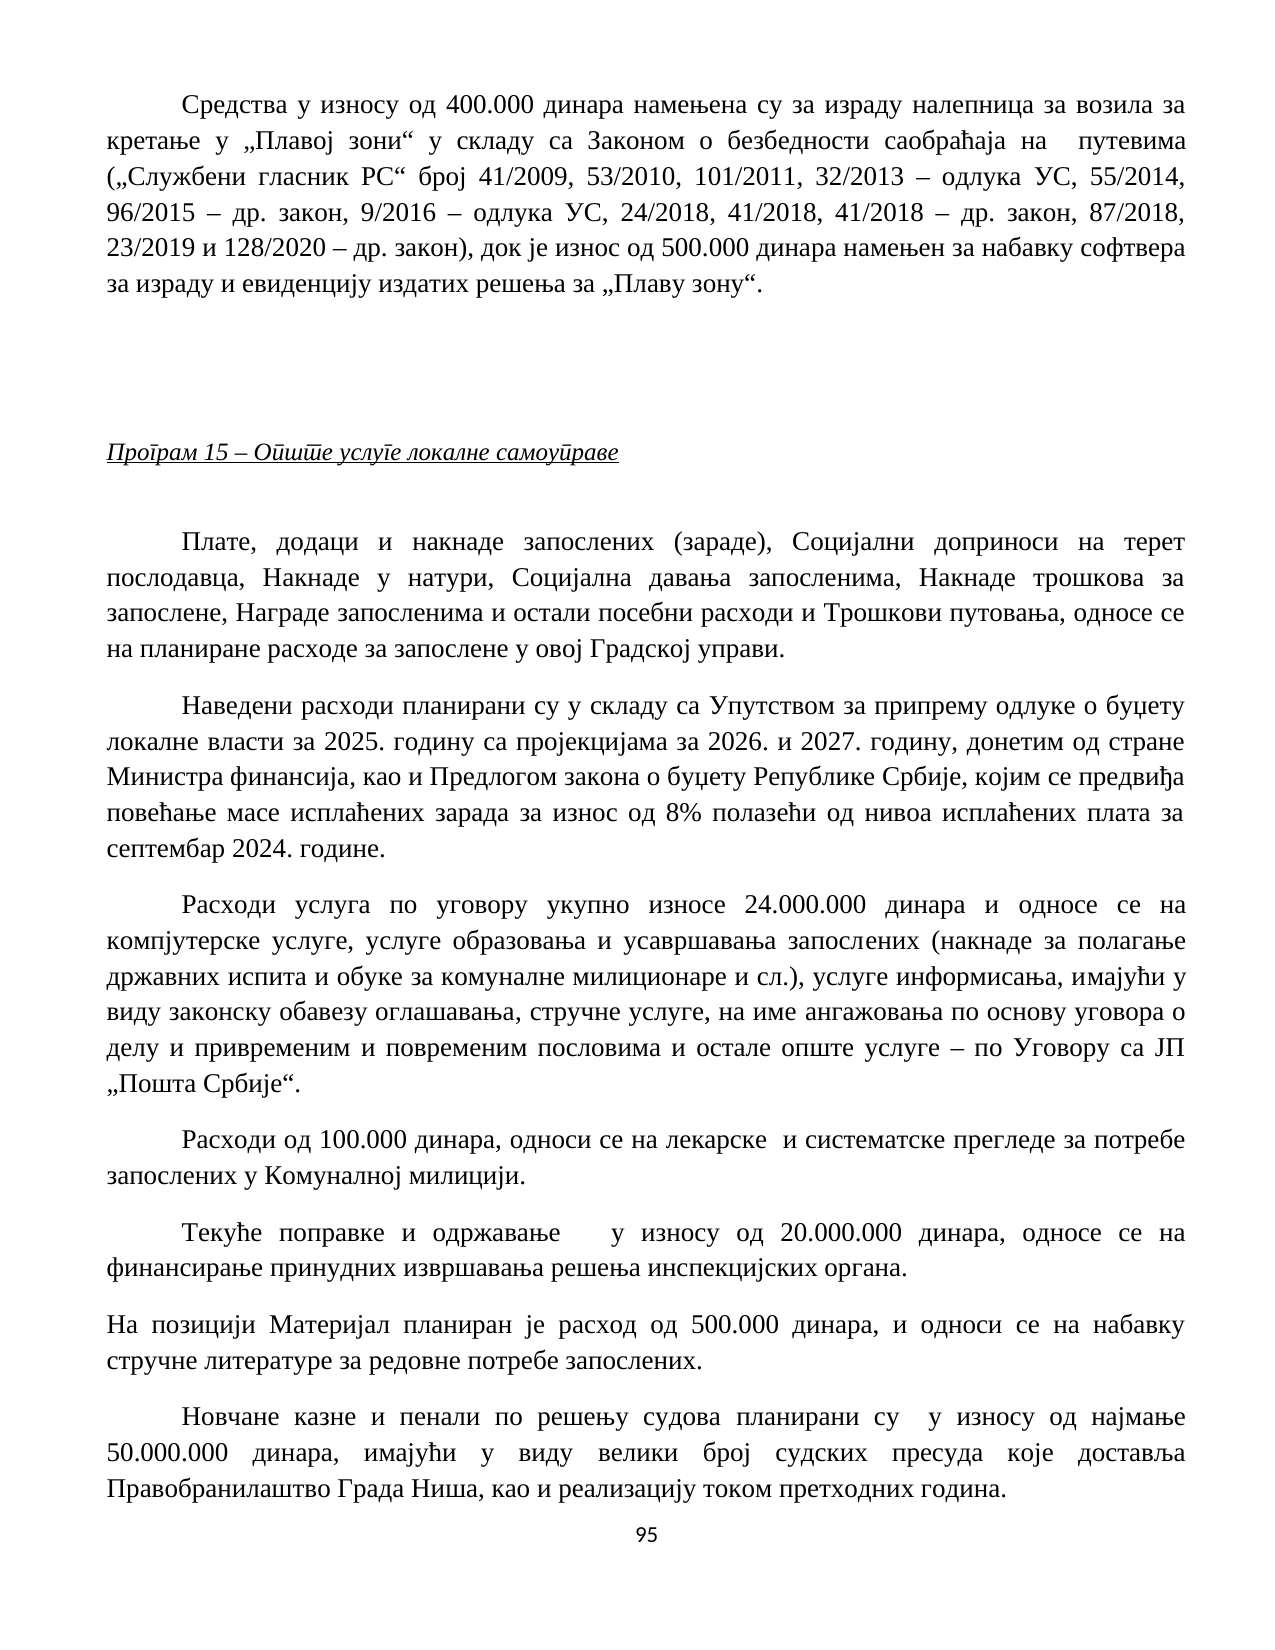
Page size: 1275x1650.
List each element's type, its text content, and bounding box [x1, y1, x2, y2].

text Плате, додаци и накнаде запослених (зараде), Социјални доприноси на терет послодавца, Накнаде у натури, Социјална давања запосленима, Накнаде трошкова за запослене, Награде запосленима и остали посебни расходи и Трошкови путовања, односе се на планиране расходе за запослене у овој Градској управи. [106, 525, 1186, 663]
text Новчане казне и пенали по решењу судова планирани су у износу од најмање 50.000.000 динара, имајући у виду велики број судских пресуда које доставља Правобранилаштво Града Ниша, као и реализацију током претходних година. [106, 1400, 1186, 1503]
text Расходи услуга по уговору укупно износе 24.000.000 динара и односе се на компјутерске услуге, услуге образовања и усавршавања запослених (накнаде за полагање државних испита и обуке за комуналне милиционаре и сл.), услуге информисања, имајући у виду законску обавезу оглашавања, стручне услуге, на име ангажовања по основу уговора о делу и привременим и повременим пословима и остале опште услуге – по Уговору са ЈП „Пошта Србије“. [106, 888, 1186, 1098]
text Расходи од 100.000 динара, односи се на лекарске и систематске прегледе за потребе запослених у Комуналној милицији. [106, 1123, 1186, 1190]
text Програм 15 – Опште услуге локалне самоуправе [106, 437, 1186, 466]
text Наведени расходи планирани су у складу са Упутством за припрему одлуке о буџету локалне власти за 2025. годину са пројекцијама за 2026. и 2027. годину, донетим од стране Министра финансија, као и Предлогом закона о буџету Републике Србије, којим се предвиђа повећање масе исплаћених зарада за износ од 8% полазећи од нивоа исплаћених плата за септембар 2024. године. [106, 689, 1186, 863]
text Средства у износу од 400.000 динара намењена су за израду налепница за возила за кретање у „Плавој зони“ у складу са Законом о безбедности саобраћаја на путевима („Службени гласник РС“ број 41/2009, 53/2010, 101/2011, 32/2013 – одлука УС, 55/2014, 96/2015 – др. закон, 9/2016 – одлука УС, 24/2018, 41/2018, 41/2018 – др. закон, 87/2018, 23/2019 и 128/2020 – др. закон), док је износ од 500.000 динара намењен за набавку софтвера за израду и евиденцију издатих решења за „Плаву зону“. [106, 89, 1186, 298]
text Текуће поправке и одржавање у износу од 20.000.000 динара, односе се на финансирање принудних извршавања решења инспекцијских органа. [106, 1216, 1186, 1283]
text На позицији Материјал планиран је расход од 500.000 динара, и односи се на набавку стручне литературе за редовне потребе запослених. [106, 1308, 1186, 1375]
